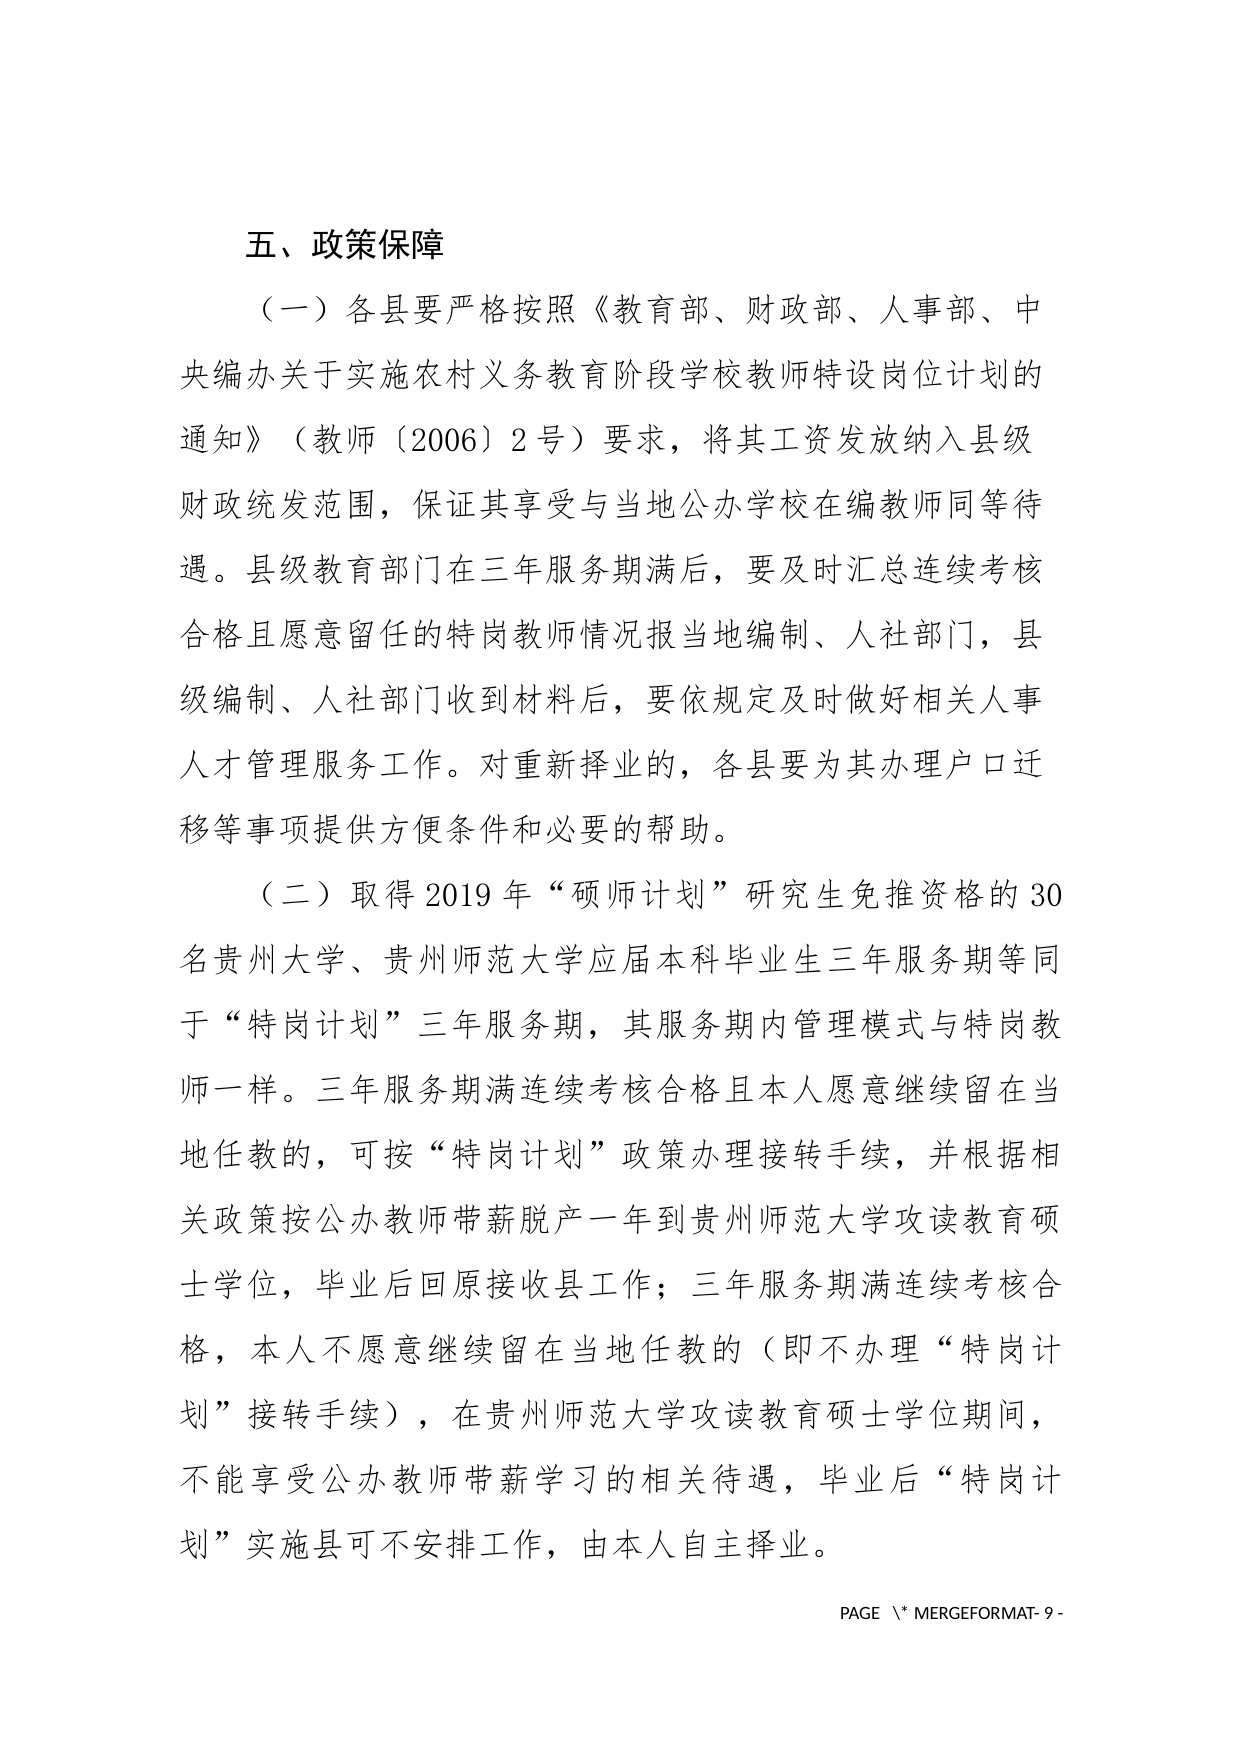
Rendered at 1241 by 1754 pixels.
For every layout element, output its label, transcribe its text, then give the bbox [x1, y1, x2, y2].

text （二）取得2019年“硕师计划”研究生免推资格的30名贵州大学、贵州师范大学应届本科毕业生三年服务期等同于“特岗计划”三年服务期，其服务期内管理模式与特岗教师一样。三年服务期满连续考核合格且本人愿意继续留在当地任教的，可按“特岗计划”政策办理接转手续，并根据相关政策按公办教师带薪脱产一年到贵州师范大学攻读教育硕士学位，毕业后回原接收县工作；三年服务期满连续考核合格，本人不愿意继续留在当地任教的（即不办理“特岗计划”接转手续），在贵州师范大学攻读教育硕士学位期间，不能享受公办教师带薪学习的相关待遇，毕业后“特岗计划”实施县可不安排工作，由本人自主择业。 [177, 859, 1063, 1574]
text （一）各县要严格按照《教育部、财政部、人事部、中央编办关于实施农村义务教育阶段学校教师特设岗位计划的通知》（教师〔2006〕2号）要求，将其工资发放纳入县级财政统发范围，保证其享受与当地公办学校在编教师同等待遇。县级教育部门在三年服务期满后，要及时汇总连续考核合格且愿意留任的特岗教师情况报当地编制、人社部门，县级编制、人社部门收到材料后，要依规定及时做好相关人事人才管理服务工作。对重新择业的，各县要为其办理户口迁移等事项提供方便条件和必要的帮助。 [177, 274, 1063, 859]
text 五、政策保障 [177, 209, 1063, 274]
